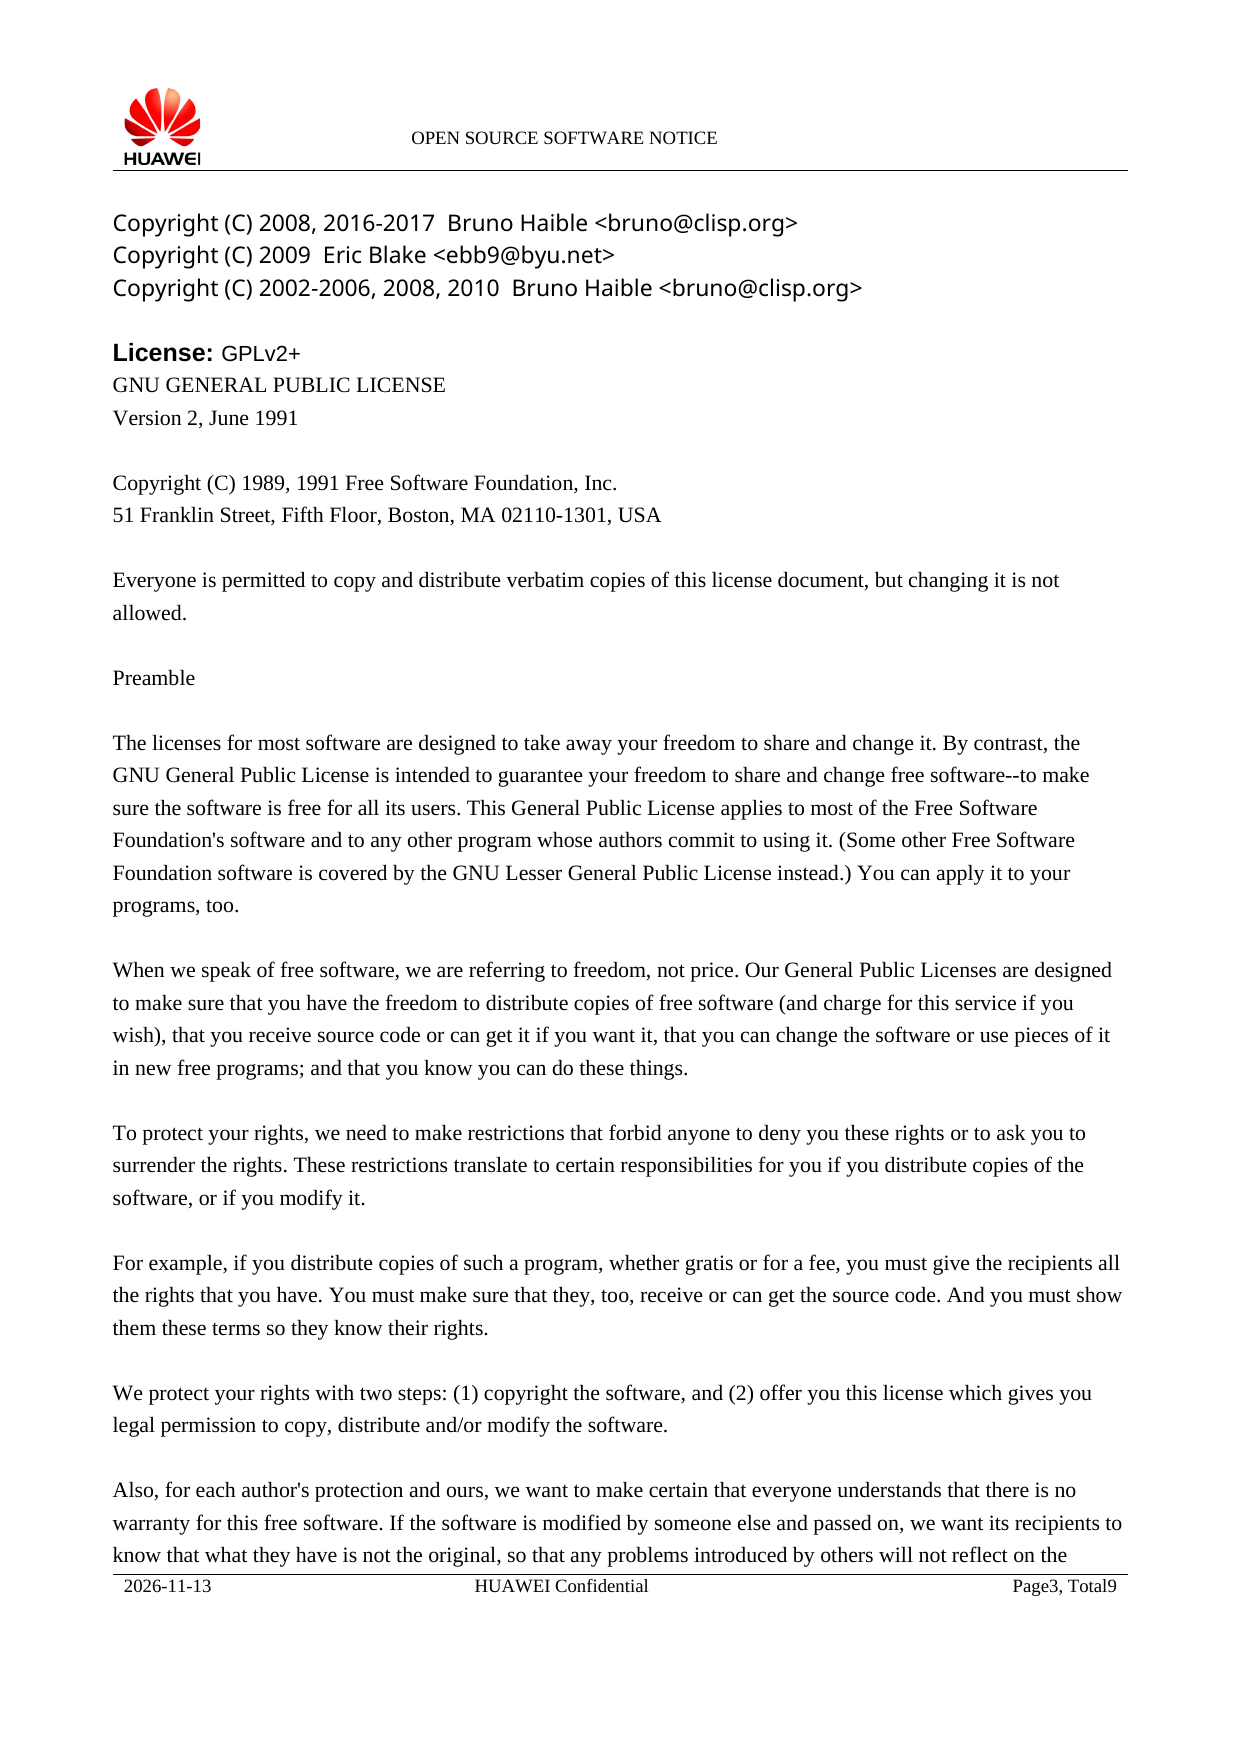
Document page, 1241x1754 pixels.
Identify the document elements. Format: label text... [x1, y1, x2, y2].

text License: GPLv2+ [112, 336, 1128, 369]
picture [124, 88, 201, 165]
